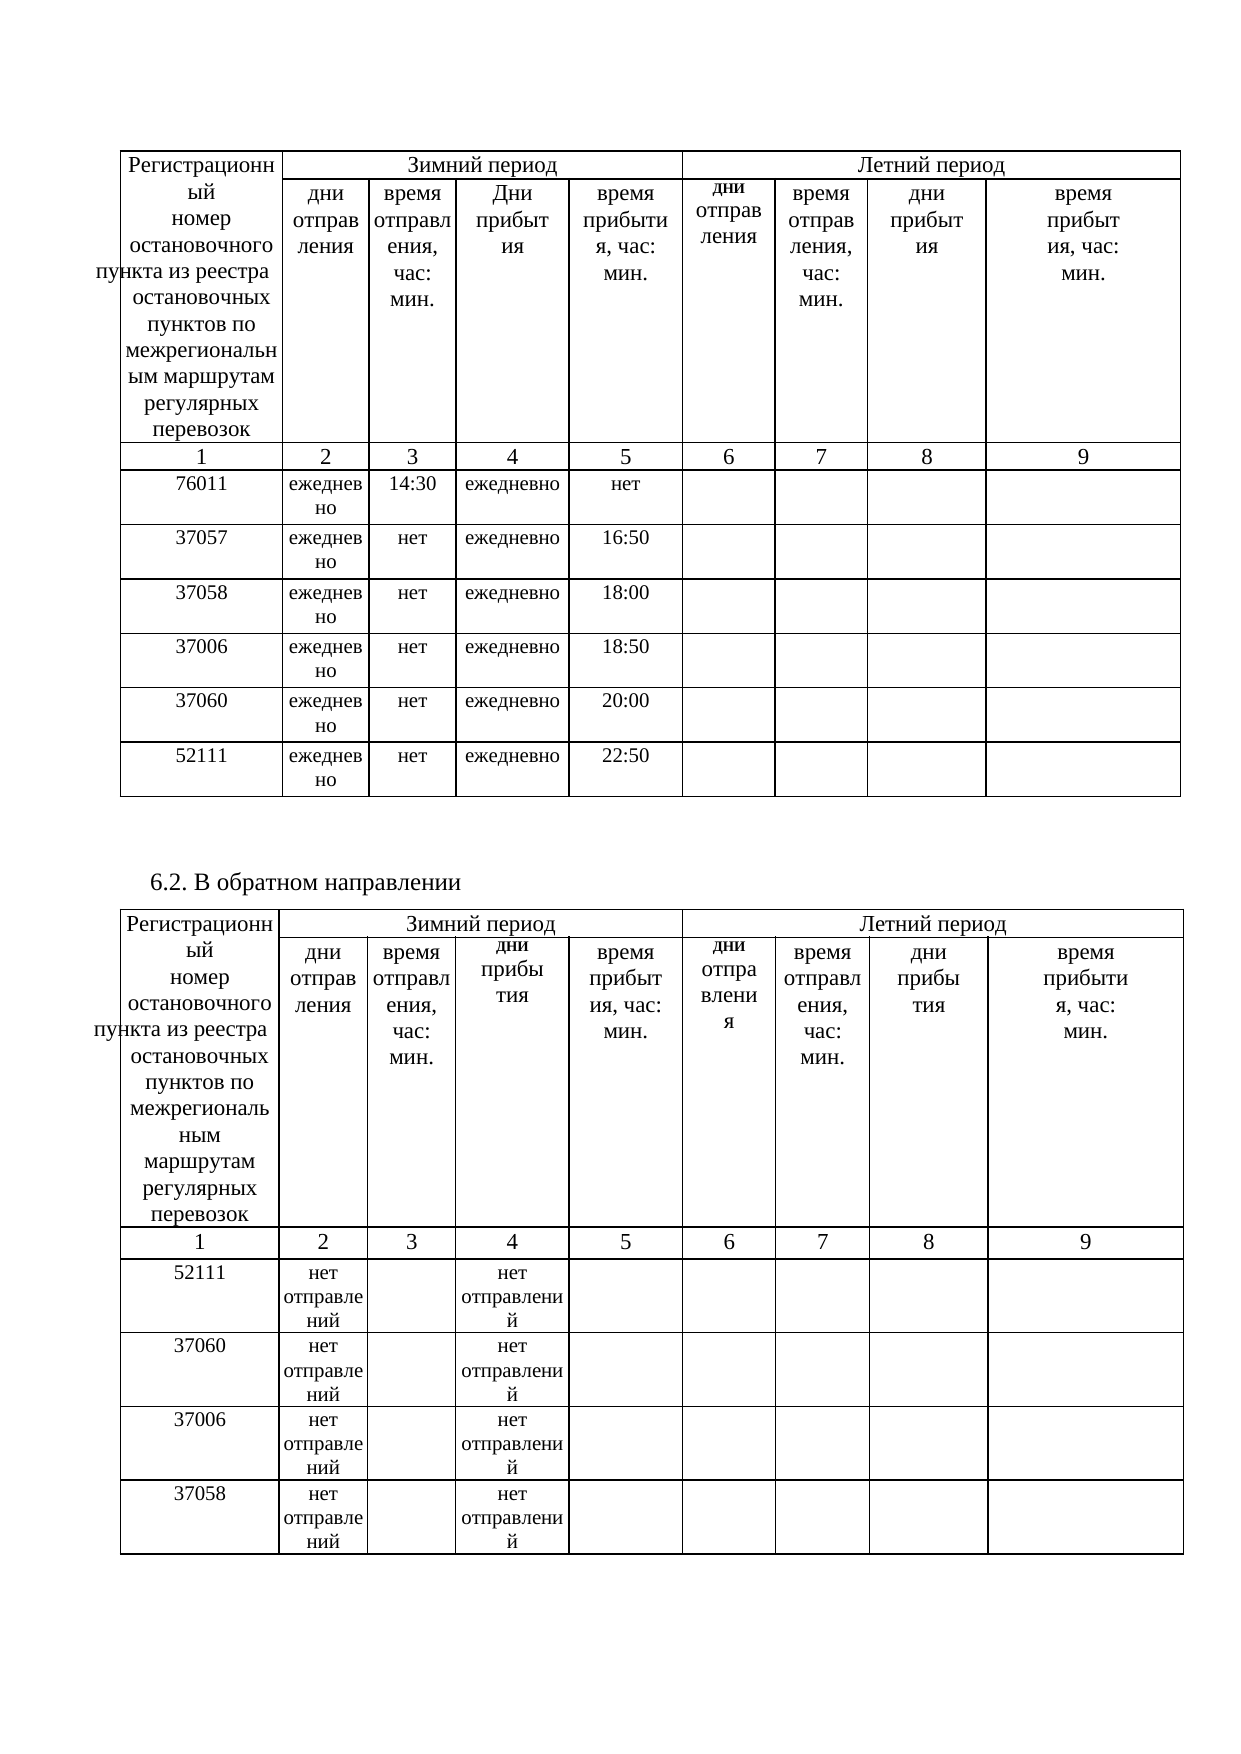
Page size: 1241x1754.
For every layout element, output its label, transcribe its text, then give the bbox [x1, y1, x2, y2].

table_cell время прибыт ия, час: мин. [987, 180, 1180, 441]
table_cell 52111 [121, 1260, 278, 1332]
table_cell нет [370, 688, 455, 741]
table_cell 5 [570, 443, 682, 469]
table_cell [776, 1481, 869, 1553]
table_cell нет отправлений [280, 1260, 367, 1332]
table_cell [683, 634, 774, 687]
table_cell 3 [370, 443, 455, 469]
table_cell [989, 1260, 1183, 1332]
table_cell 5 [570, 1228, 682, 1258]
table_cell 20:00 [570, 688, 682, 741]
table_cell [776, 1333, 869, 1406]
table_cell 2 [280, 1228, 367, 1258]
table_cell 6 [683, 1228, 775, 1258]
table_cell ежедневно [283, 743, 368, 796]
table_cell Дни прибыт ия [457, 180, 568, 441]
table_header Регистрационный номер остановочного пункта из реестра остановочных пунктов по межрегиональным маршрутам регулярных перевозок [121, 910, 278, 1226]
table_cell нет [570, 471, 682, 524]
table_cell [987, 688, 1180, 741]
table_cell [868, 580, 985, 632]
table_cell 7 [776, 443, 867, 469]
table_cell [868, 634, 985, 687]
table_cell 8 [870, 1228, 987, 1258]
table_cell [368, 1260, 455, 1332]
table_cell нет отправлений [456, 1333, 568, 1406]
table_cell нет отправлений [456, 1260, 568, 1332]
table_cell 37006 [121, 634, 282, 687]
table_cell дни отправ ления [283, 180, 368, 441]
table_cell 37058 [121, 580, 282, 632]
table_header Летний период [683, 152, 1180, 178]
table_cell нет отправлений [456, 1407, 568, 1479]
table_cell [368, 1333, 455, 1406]
table_cell [683, 1333, 775, 1406]
table_cell нет [370, 743, 455, 796]
table_cell [776, 525, 867, 578]
table_cell [570, 1481, 682, 1553]
table_cell [987, 525, 1180, 578]
table_cell ежедневно [457, 634, 568, 687]
table_cell время прибыти я, час: мин. [570, 180, 682, 441]
table_cell нет [370, 580, 455, 632]
table_cell 37057 [121, 525, 282, 578]
table_cell [683, 688, 774, 741]
table_cell ежедневно [457, 525, 568, 578]
table_cell 14:30 [370, 471, 455, 524]
table_cell 3 [368, 1228, 455, 1258]
table_cell [570, 1333, 682, 1406]
table_cell [987, 580, 1180, 632]
table_cell [776, 634, 867, 687]
table_cell нет [370, 525, 455, 578]
table_cell ежедневно [457, 688, 568, 741]
table_cell нет [370, 634, 455, 687]
table_cell 22:50 [570, 743, 682, 796]
table_cell время прибыт ия, час: мин. [570, 938, 682, 1226]
table_cell ежедневно [457, 471, 568, 524]
table_cell нет отправлений [456, 1481, 568, 1553]
table_cell 9 [989, 1228, 1183, 1258]
table_cell [683, 1481, 775, 1553]
table_cell [868, 688, 985, 741]
table_cell ежедневно [283, 471, 368, 524]
table_cell [870, 1333, 987, 1406]
table_cell ежедневно [283, 688, 368, 741]
table_cell 8 [868, 443, 985, 469]
table_cell дни отправ ления [280, 938, 367, 1226]
table_cell [989, 1407, 1183, 1479]
table_cell нет отправлений [280, 1481, 367, 1553]
table_header Регистрационный номер остановочного пункта из реестра остановочных пунктов по межрегиональным маршрутам регулярных перевозок [121, 152, 282, 441]
table_cell [683, 1260, 775, 1332]
table_cell [868, 525, 985, 578]
table_cell [870, 1407, 987, 1479]
table_cell [776, 1407, 869, 1479]
table_cell ежедневно [457, 580, 568, 632]
table_cell время отправл ения, час: мин. [368, 938, 455, 1226]
table_cell [368, 1481, 455, 1553]
table_cell ежедневно [283, 580, 368, 632]
table_cell ежедневно [457, 743, 568, 796]
table_cell [683, 580, 774, 632]
table_cell [683, 1407, 775, 1479]
table_cell [776, 688, 867, 741]
table_cell [870, 1481, 987, 1553]
table_cell 18:50 [570, 634, 682, 687]
table_cell дни прибыт ия [868, 180, 985, 441]
table_cell 52111 [121, 743, 282, 796]
table_cell время прибыти я, час: мин. [989, 938, 1183, 1226]
table_cell [683, 525, 774, 578]
table_cell 1 [121, 443, 282, 469]
table_cell [776, 471, 867, 524]
text 6.2. В обратном направлении [150, 867, 1090, 896]
table_cell 76011 [121, 471, 282, 524]
table_cell [868, 743, 985, 796]
table_cell [683, 471, 774, 524]
table_cell [683, 743, 774, 796]
table_cell [868, 471, 985, 524]
table_cell время отправл ения, час: мин. [370, 180, 455, 441]
table_cell 4 [456, 1228, 568, 1258]
table_cell нет отправлений [280, 1407, 367, 1479]
table_header Зимний период [283, 152, 682, 178]
table_cell 6 [683, 443, 774, 469]
table_cell ежедневно [283, 525, 368, 578]
table_cell 2 [283, 443, 368, 469]
table_cell 16:50 [570, 525, 682, 578]
table_cell [987, 634, 1180, 687]
table_cell ДНИ прибы тия [456, 938, 568, 1226]
table_cell 4 [457, 443, 568, 469]
table_cell 37060 [121, 688, 282, 741]
table_cell 9 [987, 443, 1180, 469]
table_cell 37060 [121, 1333, 278, 1406]
table_cell 37058 [121, 1481, 278, 1553]
table_cell 1 [121, 1228, 278, 1258]
table_cell 37006 [121, 1407, 278, 1479]
table_cell нет отправлений [280, 1333, 367, 1406]
table_cell [776, 580, 867, 632]
table_cell [368, 1407, 455, 1479]
table_cell ежедневно [283, 634, 368, 687]
table_cell [987, 743, 1180, 796]
table_cell [987, 471, 1180, 524]
table_header Зимний период [280, 910, 682, 936]
table_cell время отправ ления, час: мин. [776, 180, 867, 441]
table_cell дни прибы тия [870, 938, 987, 1226]
table_cell ДНИ отпра влени я [683, 938, 775, 1226]
table_cell [776, 743, 867, 796]
table_cell [870, 1260, 987, 1332]
table_cell [989, 1481, 1183, 1553]
table_header Летний период [683, 910, 1183, 936]
table_cell [570, 1407, 682, 1479]
table_cell [989, 1333, 1183, 1406]
table_cell ДНИ отправ ления [683, 180, 774, 441]
table_cell [776, 1260, 869, 1332]
table_cell 7 [776, 1228, 869, 1258]
table_cell [570, 1260, 682, 1332]
table_cell 18:00 [570, 580, 682, 632]
table_cell время отправл ения, час: мин. [776, 938, 869, 1226]
